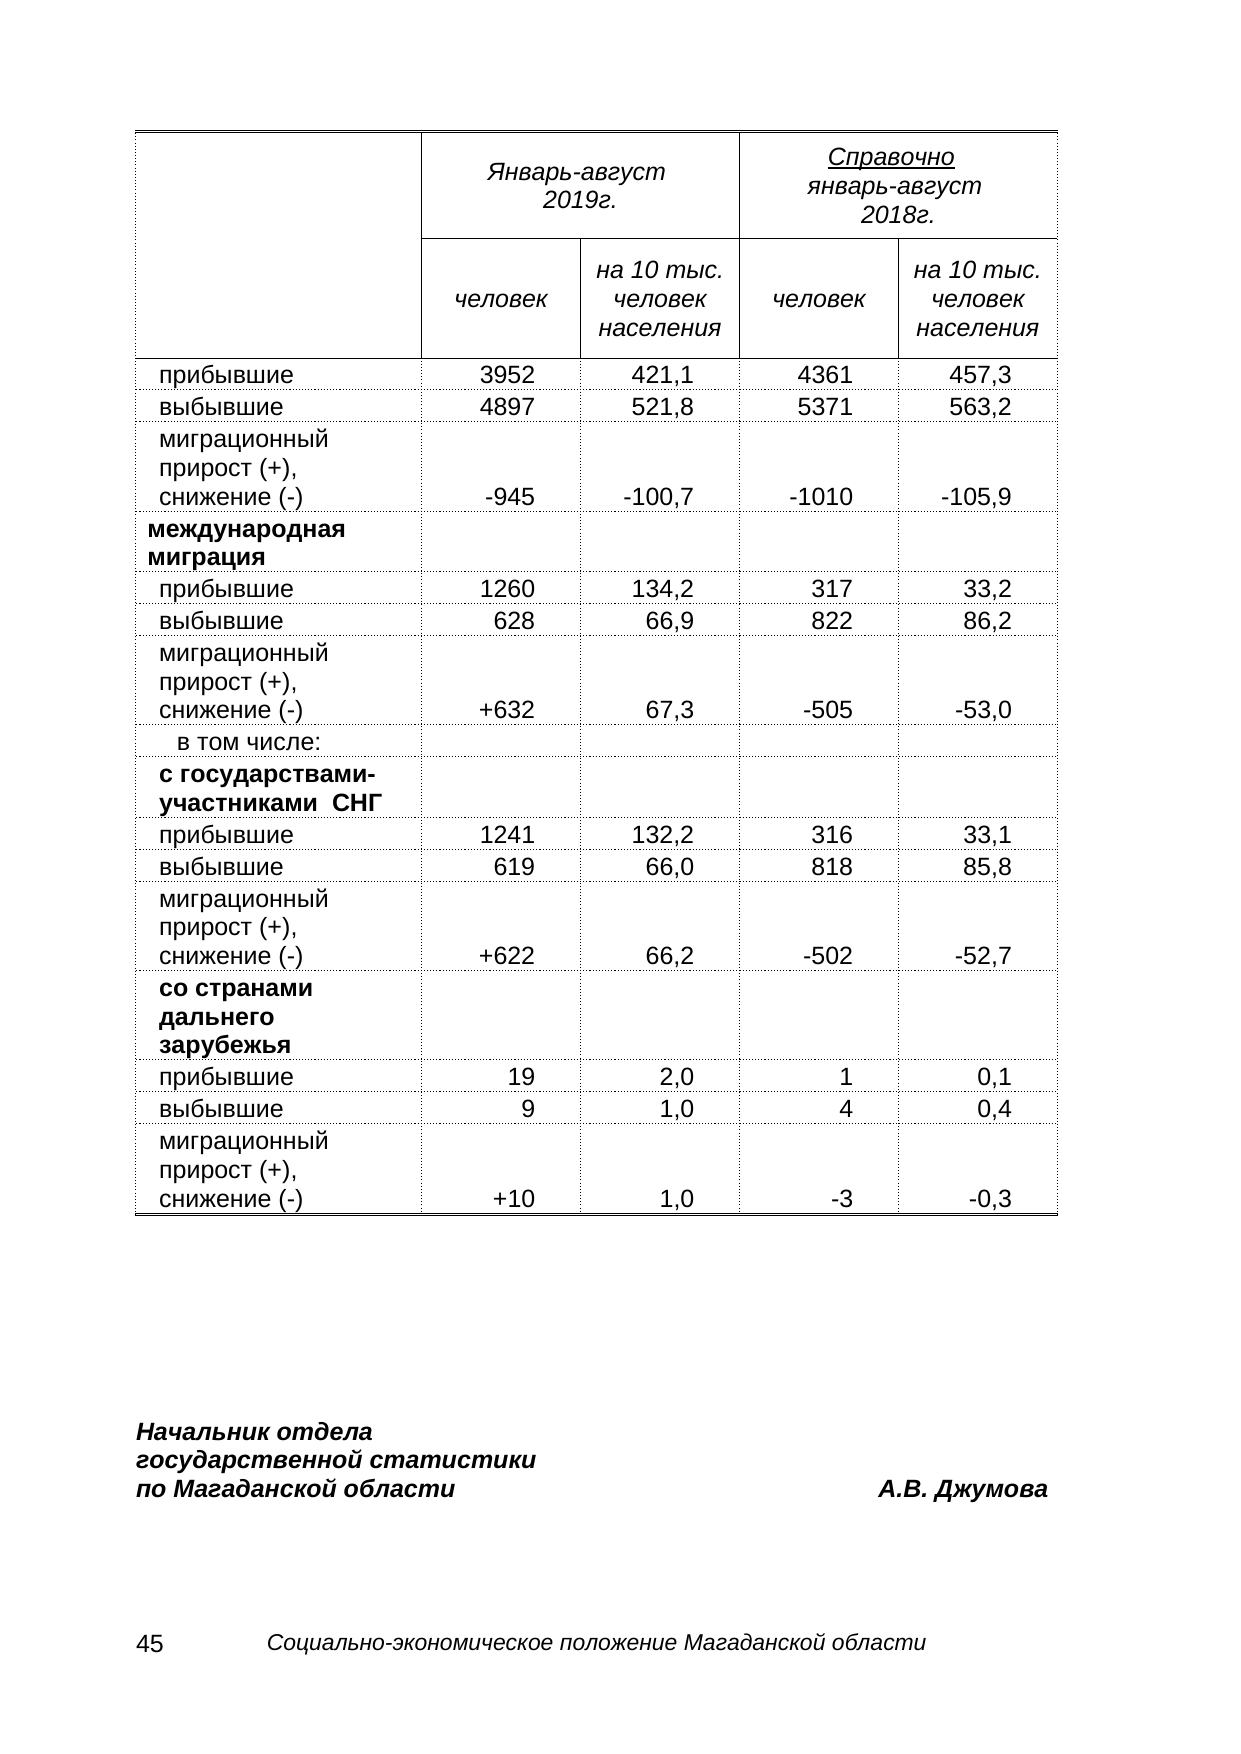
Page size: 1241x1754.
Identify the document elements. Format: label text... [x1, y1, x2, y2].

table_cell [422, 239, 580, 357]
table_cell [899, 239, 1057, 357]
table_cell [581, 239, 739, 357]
text Начальник отдела государственной статистики по Магаданской области А.В. Джумова [136, 1417, 1051, 1503]
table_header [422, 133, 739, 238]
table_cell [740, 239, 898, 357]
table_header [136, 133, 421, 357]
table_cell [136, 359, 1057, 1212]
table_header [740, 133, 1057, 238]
